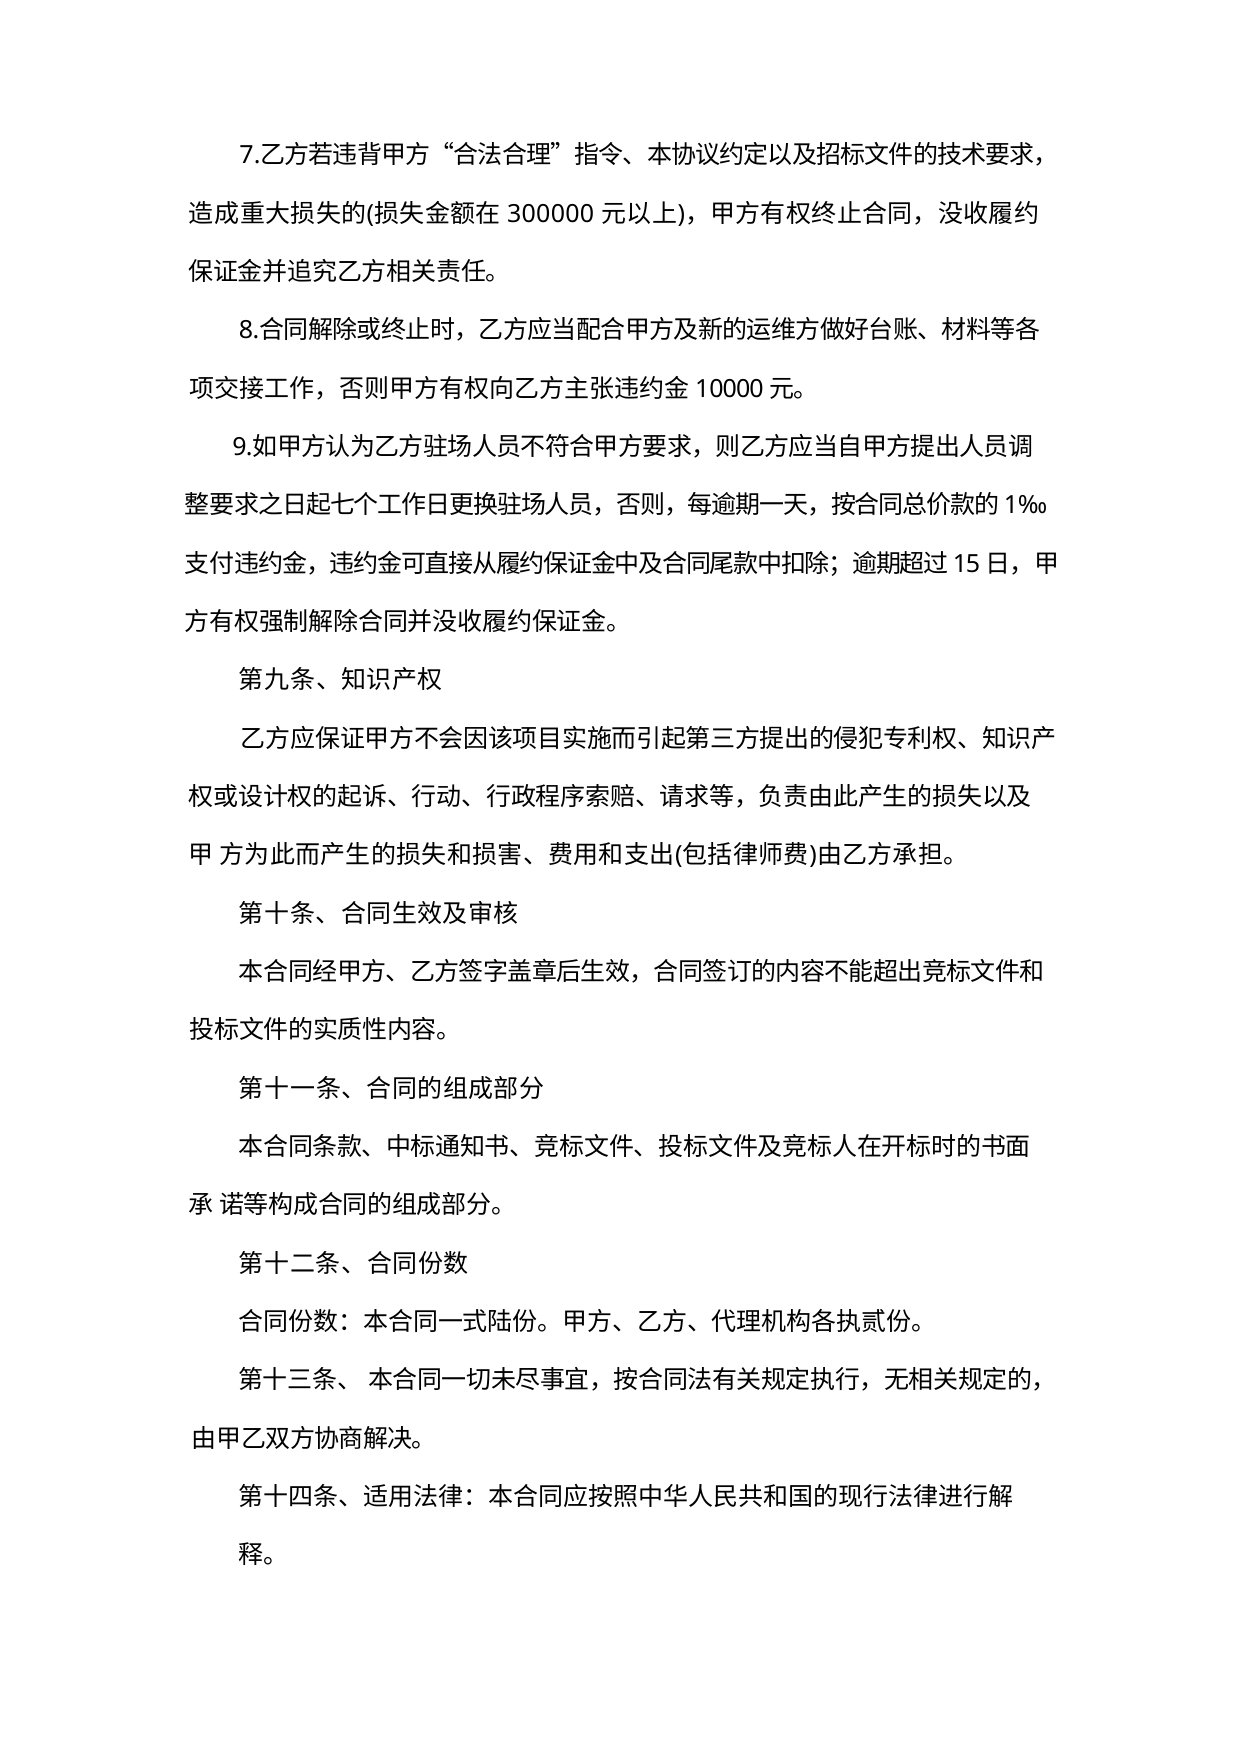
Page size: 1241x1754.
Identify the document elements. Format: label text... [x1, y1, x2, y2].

text 7.乙方若违背甲方“合法合理”指令、本协议约定以及招标文件的技术要求， 造成重大损失的(损失金额在 300000 元以上)，甲方有权终止合同，没收履约 保证金并追究乙方相关责任。 [188, 117, 1062, 292]
text 本合同经甲方、乙方签字盖章后生效，合同签订的内容不能超出竞标文件和 投标文件的实质性内容。 [189, 934, 1054, 1051]
text 合同份数：本合同一式陆份。甲方、乙方、代理机构各执贰份。 [239, 1284, 1063, 1342]
text 第十条、合同生效及审核 [239, 876, 1063, 934]
text 第九条、知识产权 [239, 642, 1063, 701]
text 第十一条、合同的组成部分 [239, 1051, 1063, 1109]
text 第十四条、适用法律：本合同应按照中华人民共和国的现行法律进行解释。 [239, 1459, 1063, 1576]
text 乙方应保证甲方不会因该项目实施而引起第三方提出的侵犯专利权、知识产 权或设计权的起诉、行动、行政程序索赔、请求等，负责由此产生的损失以及甲 方为此而产生的损失和损害、费用和支出(包括律师费)由乙方承担。 [188, 701, 1056, 876]
text 本合同条款、中标通知书、竞标文件、投标文件及竞标人在开标时的书面承 诺等构成合同的组成部分。 [188, 1109, 1054, 1226]
text 第十二条、合同份数 [239, 1226, 1063, 1284]
text 8.合同解除或终止时，乙方应当配合甲方及新的运维方做好台账、材料等各 项交接工作，否则甲方有权向乙方主张违约金 10000 元。 [189, 292, 1057, 409]
text 9.如甲方认为乙方驻场人员不符合甲方要求，则乙方应当自甲方提出人员调 整要求之日起七个工作日更换驻场人员，否则，每逾期一天，按合同总价款的 1‰支付违约金，违约金可直接从履约保证金中及合同尾款中扣除；逾期超过 15 日，甲方有权强制解除合同并没收履约保证金。 [184, 409, 1063, 642]
text 第十三条、 本合同一切未尽事宜，按合同法有关规定执行，无相关规定的， 由甲乙双方协商解决。 [192, 1342, 1060, 1459]
